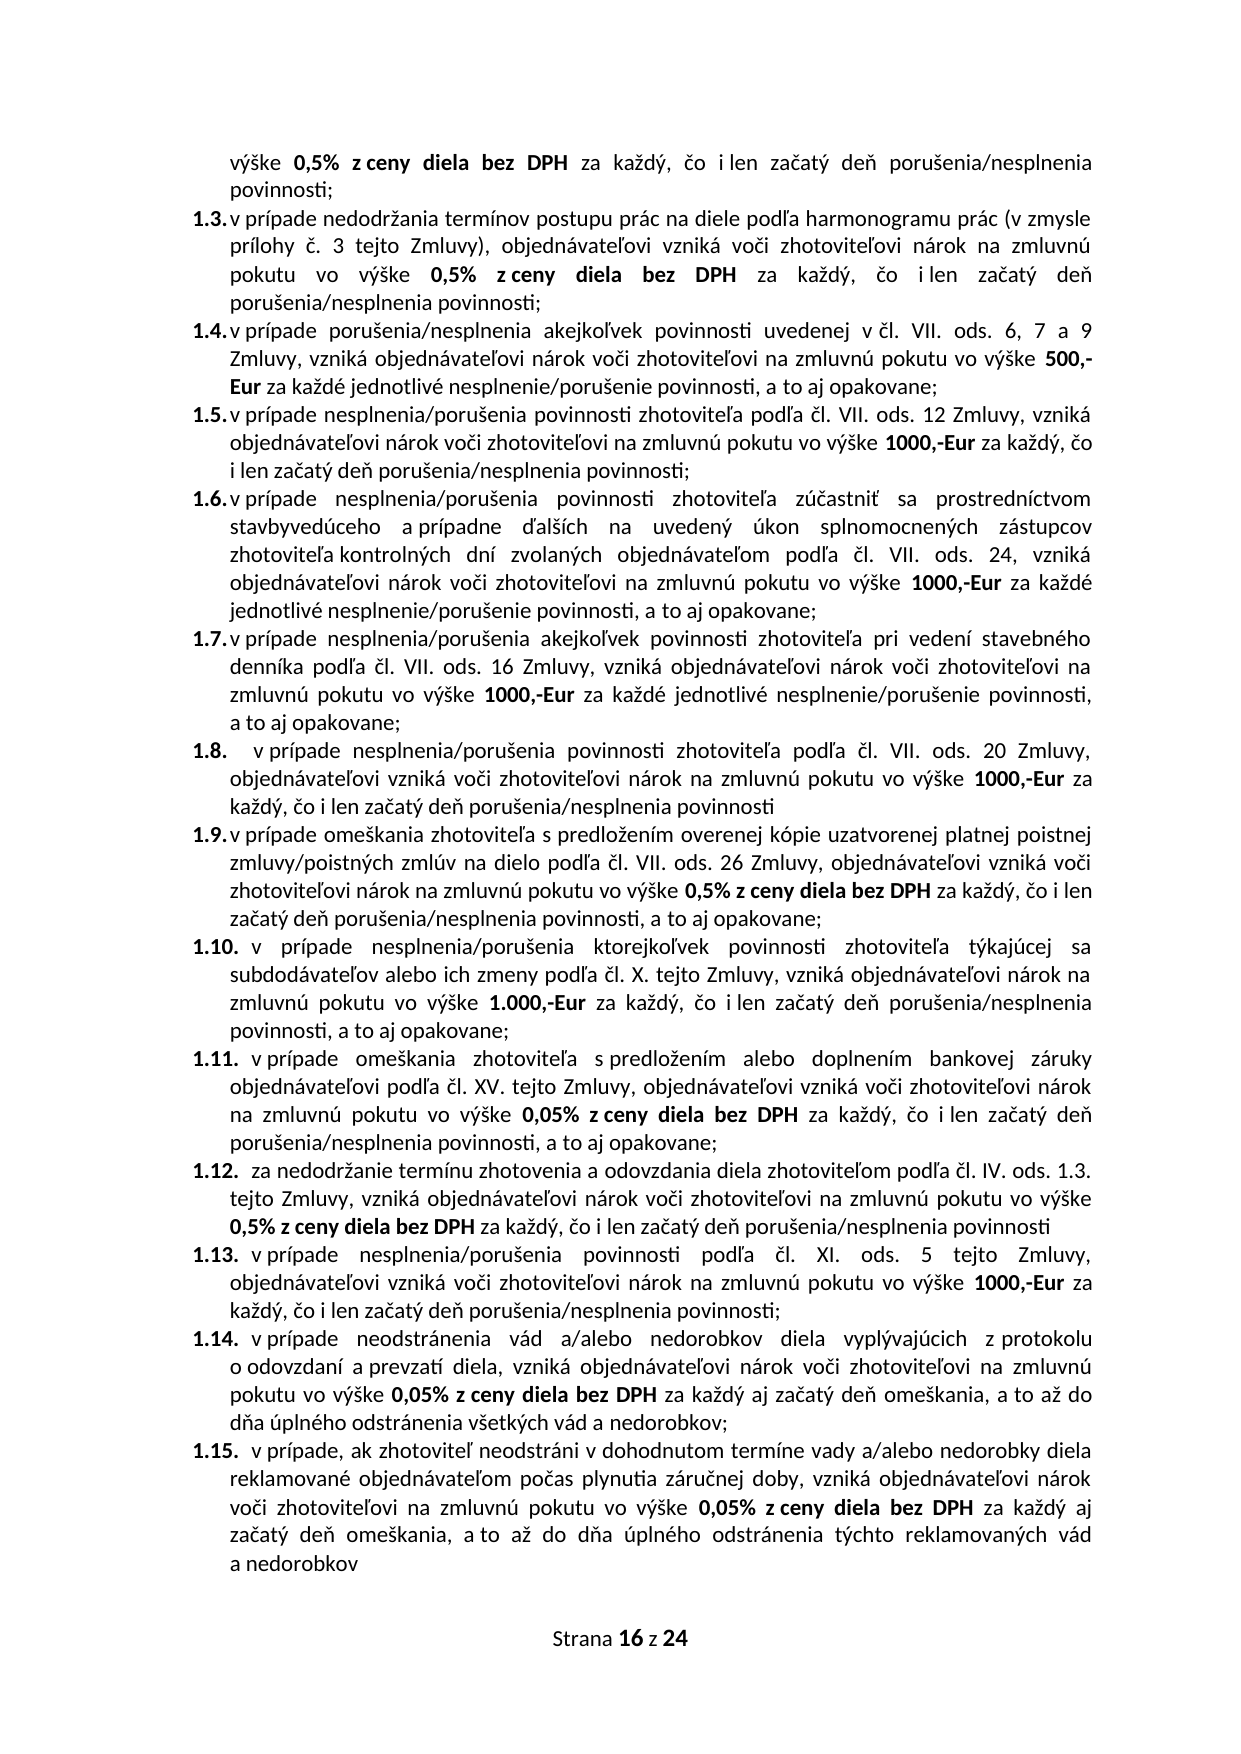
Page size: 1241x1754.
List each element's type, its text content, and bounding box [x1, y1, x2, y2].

list v prípade nesplnenia/porušenia povinnosti zhotoviteľa podľa čl. VII. ods. 20 Zmluvy, objednávateľovi vzniká voči zhotoviteľovi nárok na zmluvnú pokutu vo výške 1000,-Eur za každý, čo i len začatý deň porušenia/nesplnenia povinnosti [192, 736, 1093, 820]
list v prípade nesplnenia/porušenia povinnosti zhotoviteľa zúčastniť sa prostredníctvom stavbyvedúceho a prípadne ďalších na uvedený úkon splnomocnených zástupcov zhotoviteľa kontrolných dní zvolaných objednávateľom podľa čl. VII. ods. 24, vzniká objednávateľovi nárok voči zhotoviteľovi na zmluvnú pokutu vo výške 1000,-Eur za každé jednotlivé nesplnenie/porušenie povinnosti, a to aj opakovane; [192, 484, 1093, 624]
list v prípade nedodržania termínov postupu prác na diele podľa harmonogramu prác (v zmysle prílohy č. 3 tejto Zmluvy), objednávateľovi vzniká voči zhotoviteľovi nárok na zmluvnú pokutu vo výške 0,5% z ceny diela bez DPH za každý, čo i len začatý deň porušenia/nesplnenia povinnosti; [192, 204, 1093, 316]
list v prípade omeškania zhotoviteľa s predložením alebo doplnením bankovej záruky objednávateľovi podľa čl. XV. tejto Zmluvy, objednávateľovi vzniká voči zhotoviteľovi nárok na zmluvnú pokutu vo výške 0,05% z ceny diela bez DPH za každý, čo i len začatý deň porušenia/nesplnenia povinnosti, a to aj opakovane; [192, 1044, 1093, 1156]
list v prípade porušenia/nesplnenia akejkoľvek povinnosti uvedenej v čl. VII. ods. 6, 7 a 9 Zmluvy, vzniká objednávateľovi nárok voči zhotoviteľovi na zmluvnú pokutu vo výške 500,-Eur za každé jednotlivé nesplnenie/porušenie povinnosti, a to aj opakovane; [192, 316, 1093, 400]
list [192, 148, 1093, 204]
list v prípade nesplnenia/porušenia povinnosti podľa čl. XI. ods. 5 tejto Zmluvy, objednávateľovi vzniká voči zhotoviteľovi nárok na zmluvnú pokutu vo výške 1000,-Eur za každý, čo i len začatý deň porušenia/nesplnenia povinnosti; [192, 1240, 1093, 1324]
list v prípade nesplnenia/porušenia akejkoľvek povinnosti zhotoviteľa pri vedení stavebného denníka podľa čl. VII. ods. 16 Zmluvy, vzniká objednávateľovi nárok voči zhotoviteľovi na zmluvnú pokutu vo výške 1000,-Eur za každé jednotlivé nesplnenie/porušenie povinnosti, a to aj opakovane; [192, 624, 1093, 736]
list v prípade nesplnenia/porušenia ktorejkoľvek povinnosti zhotoviteľa týkajúcej sa subdodávateľov alebo ich zmeny podľa čl. X. tejto Zmluvy, vzniká objednávateľovi nárok na zmluvnú pokutu vo výške 1.000,-Eur za každý, čo i len začatý deň porušenia/nesplnenia povinnosti, a to aj opakovane; [192, 932, 1093, 1044]
list v prípade omeškania zhotoviteľa s predložením overenej kópie uzatvorenej platnej poistnej zmluvy/poistných zmlúv na dielo podľa čl. VII. ods. 26 Zmluvy, objednávateľovi vzniká voči zhotoviteľovi nárok na zmluvnú pokutu vo výške 0,5% z ceny diela bez DPH za každý, čo i len začatý deň porušenia/nesplnenia povinnosti, a to aj opakovane; [192, 820, 1093, 932]
list v prípade nesplnenia/porušenia povinnosti zhotoviteľa podľa čl. VII. ods. 12 Zmluvy, vzniká objednávateľovi nárok voči zhotoviteľovi na zmluvnú pokutu vo výške 1000,-Eur za každý, čo i len začatý deň porušenia/nesplnenia povinnosti; [192, 400, 1093, 484]
list za nedodržanie termínu zhotovenia a odovzdania diela zhotoviteľom podľa čl. IV. ods. 1.3. tejto Zmluvy, vzniká objednávateľovi nárok voči zhotoviteľovi na zmluvnú pokutu vo výške 0,5% z ceny diela bez DPH za každý, čo i len začatý deň porušenia/nesplnenia povinnosti [192, 1156, 1093, 1240]
list v prípade neodstránenia vád a/alebo nedorobkov diela vyplývajúcich z protokolu o odovzdaní a prevzatí diela, vzniká objednávateľovi nárok voči zhotoviteľovi na zmluvnú pokutu vo výške 0,05% z ceny diela bez DPH za každý aj začatý deň omeškania, a to až do dňa úplného odstránenia všetkých vád a nedorobkov; [192, 1324, 1093, 1437]
list v prípade, ak zhotoviteľ neodstráni v dohodnutom termíne vady a/alebo nedorobky diela reklamované objednávateľom počas plynutia záručnej doby, vzniká objednávateľovi nárok voči zhotoviteľovi na zmluvnú pokutu vo výške 0,05% z ceny diela bez DPH za každý aj začatý deň omeškania, a to až do dňa úplného odstránenia týchto reklamovaných vád a nedorobkov [192, 1437, 1093, 1577]
